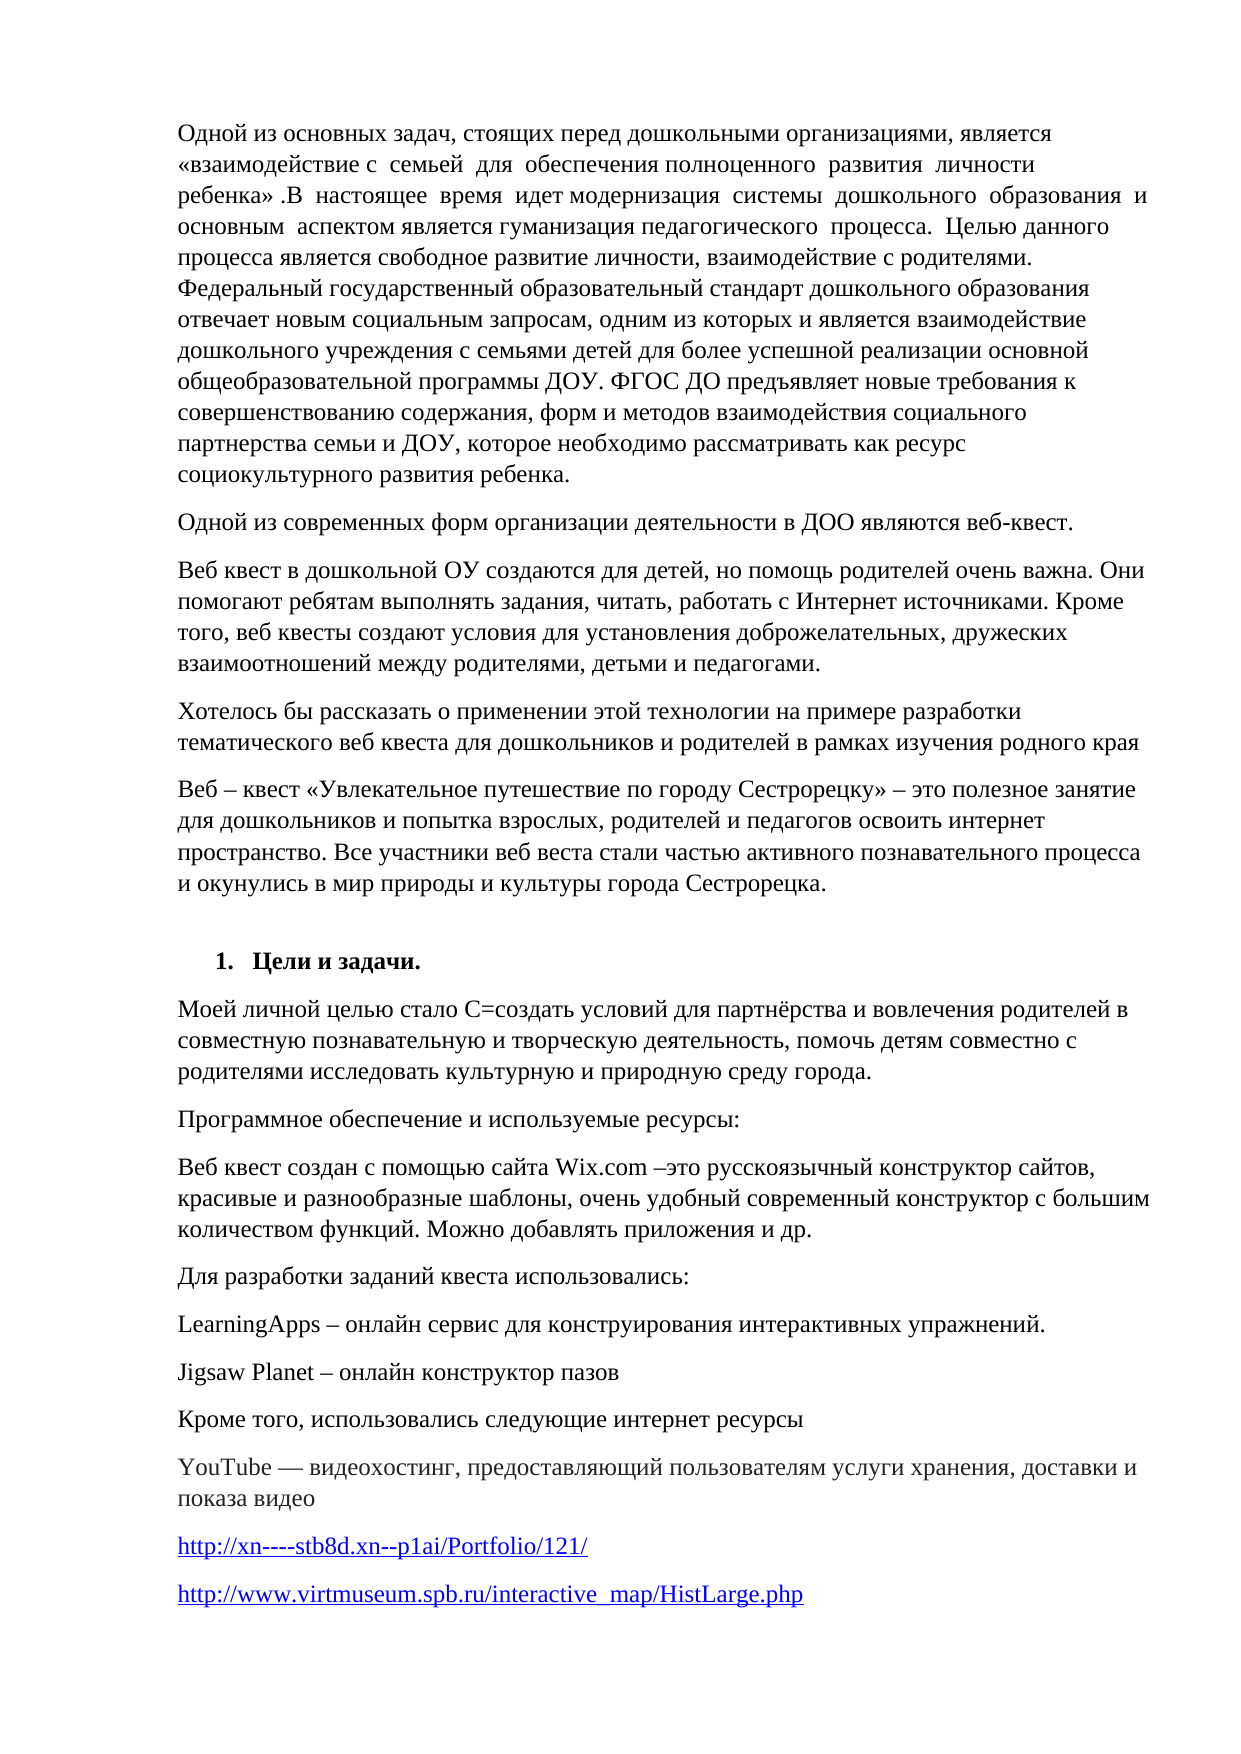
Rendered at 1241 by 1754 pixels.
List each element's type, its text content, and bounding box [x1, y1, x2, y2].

text Хотелось бы рассказать о применении этой технологии на примере разработки тематического веб квеста для дошкольников и родителей в рамках изучения родного края [177, 696, 1152, 756]
text Для разработки заданий квеста использовались: [177, 1261, 1152, 1290]
text Моей личной целью стало С=создать условий для партнёрства и вовлечения родителей в совместную познавательную и творческую деятельность, помочь детям совместно с родителями исследовать культурную и природную среду города. [177, 994, 1152, 1085]
list Цели и задачи. [215, 946, 1152, 975]
text Одной из основных задач, стоящих перед дошкольными организациями, является «взаимодействие с семьей для обеспечения полноценного развития личности ребенка» .В настоящее время идет модернизация системы дошкольного образования и основным аспектом является гуманизация педагогического процесса. Целью данного процесса является свободное развитие личности, взаимодействие с родителями. Федеральный государственный образовательный стандарт дошкольного образования отвечает новым социальным запросам, одним из которых и является взаимодействие дошкольного учреждения с семьями детей для более успешной реализации основной общеобразовательной программы ДОУ. ФГОС ДО предъявляет новые требования к совершенствованию содержания, форм и методов взаимодействия социального партнерства семьи и ДОУ, которое необходимо рассматривать как ресурс социокультурного развития ребенка. [177, 118, 1152, 488]
text http://www.virtmuseum.spb.ru/interactive_map/HistLarge.php [177, 1579, 1152, 1607]
text Программное обеспечение и используемые ресурсы: [177, 1104, 1152, 1133]
text Веб квест создан с помощью сайта Wix.com –это русскоязычный конструктор сайтов, красивые и разнообразные шаблоны, очень удобный современный конструктор с большим количеством функций. Можно добавлять приложения и др. [177, 1152, 1152, 1242]
text LearningApps – онлайн сервис для конструирования интерактивных упражнений. [177, 1309, 1152, 1338]
text Jigsaw Planet – онлайн конструктор пазов [177, 1357, 1152, 1386]
text Одной из современных форм организации деятельности в ДОО являются веб-квест. [177, 507, 1152, 536]
text http://xn----stb8d.xn--p1ai/Portfolio/121/ [177, 1531, 1152, 1560]
text YouTube — видеохостинг, предоставляющий пользователям услуги хранения, доставки и показа видео [177, 1452, 1152, 1512]
text Веб – квест «Увлекательное путешествие по городу Сестрорецку» – это полезное занятие для дошкольников и попытка взрослых, родителей и педагогов освоить интернет пространство. Все участники веб веста стали частью активного познавательного процесса и окунулись в мир природы и культуры города Сестрорецка. [177, 774, 1152, 896]
text Кроме того, использовались следующие интернет ресурсы [177, 1404, 1152, 1433]
text Веб квест в дошкольной ОУ создаются для детей, но помощь родителей очень важна. Они помогают ребятам выполнять задания, читать, работать с Интернет источниками. Кроме того, веб квесты создают условия для установления доброжелательных, дружеских взаимоотношений между родителями, детьми и педагогами. [177, 555, 1152, 677]
